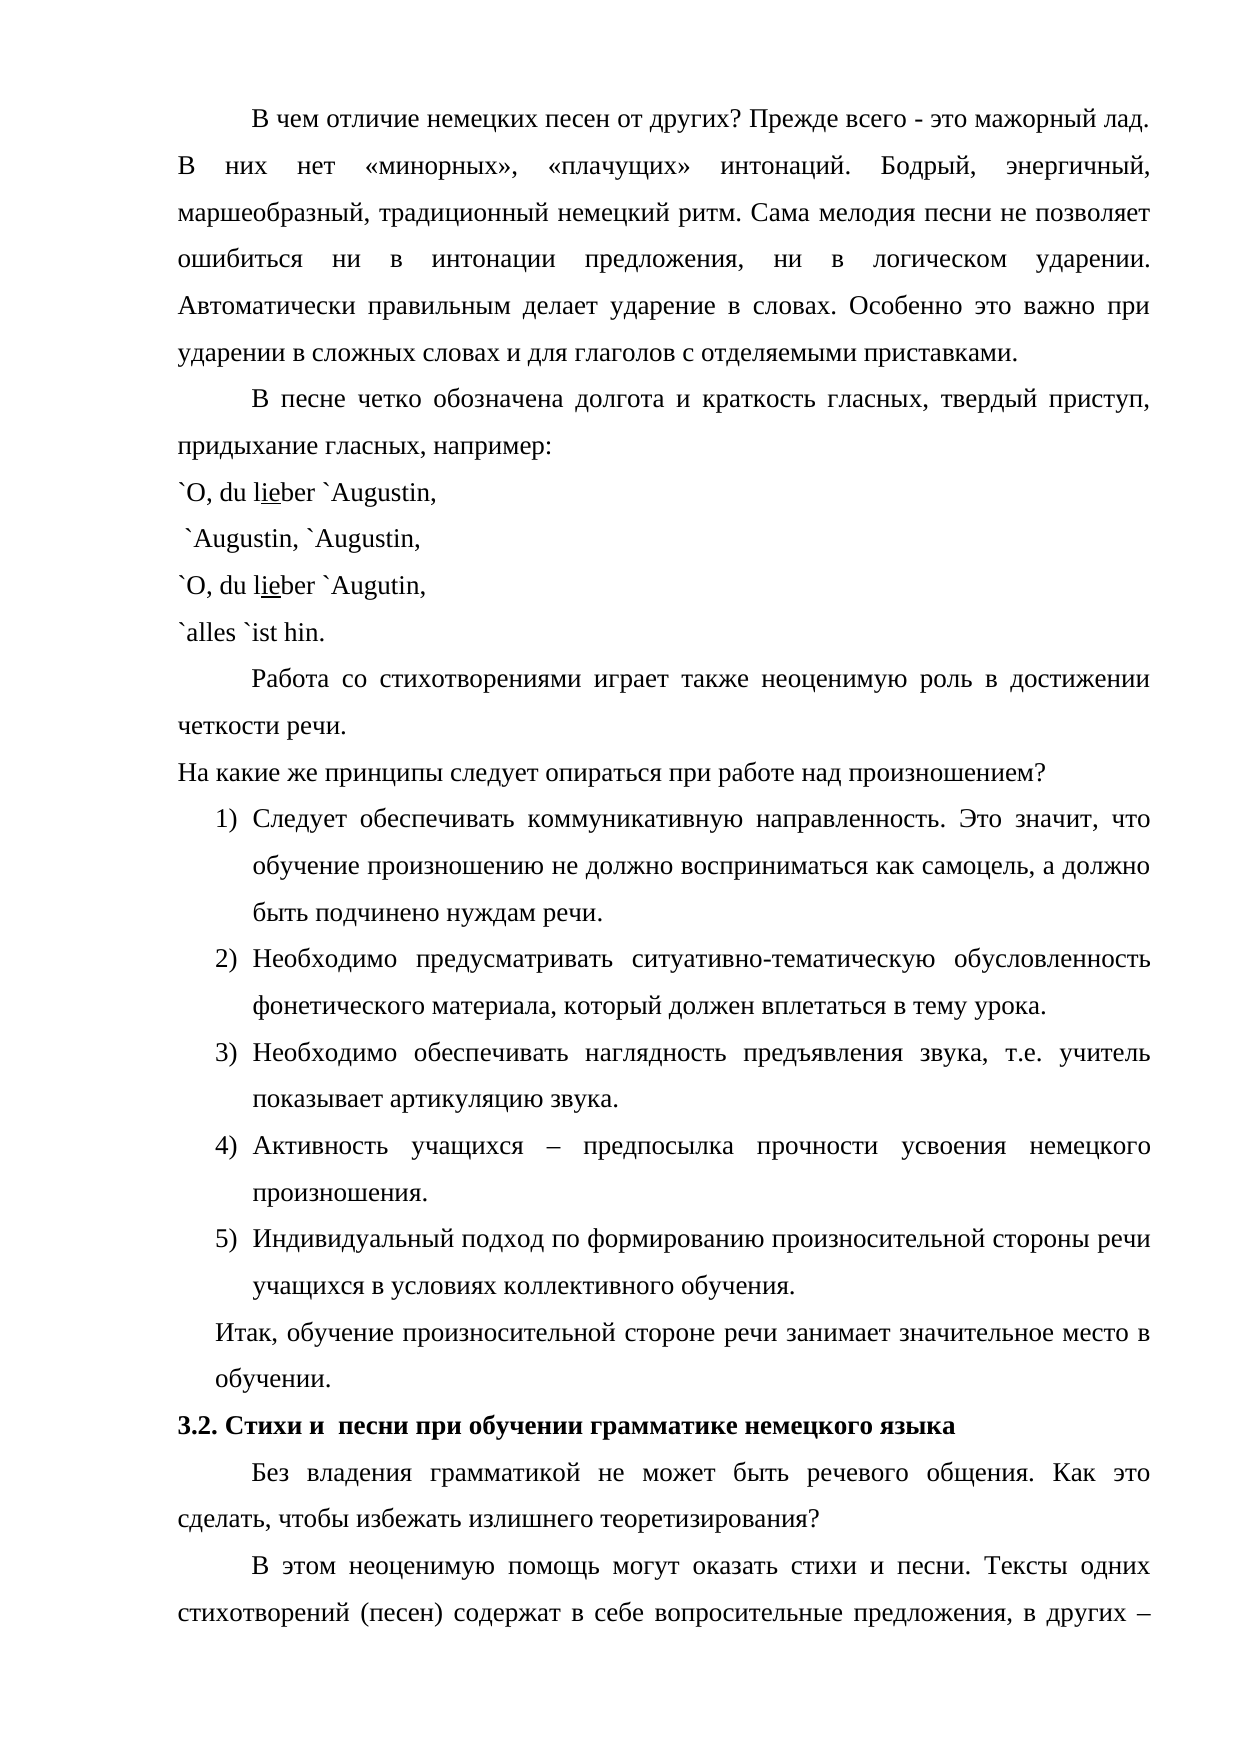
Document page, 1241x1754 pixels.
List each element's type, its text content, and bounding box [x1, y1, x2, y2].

list Необходимо предусматривать ситуативно-тематическую обусловленность фонетического материала, который должен вплетаться в тему урока. [215, 942, 1152, 1020]
list Индивидуальный подход по формированию произносительной стороны речи учащихся в условиях коллективного обучения. [215, 1222, 1152, 1300]
text Без владения грамматикой не может быть речевого общения. Как это сделать, чтобы избежать излишнего теоретизирования? [177, 1456, 1152, 1534]
text В чем отличие немецких песен от других? Прежде всего - это мажорный лад. В них нет «минорных», «плачущих» интонаций. Бодрый, энергичный, маршеобразный, традиционный немецкий ритм. Сама мелодия песни не позволяет ошибиться ни в интонации предложения, ни в логическом ударении. Автоматически правильным делает ударение в словах. Особенно это важно при ударении в сложных словах и для глаголов с отделяемыми приставками. [177, 102, 1152, 367]
text Итак, обучение произносительной стороне речи занимает значительное место в обучении. [215, 1316, 1152, 1394]
text 3.2. Стихи и песни при обучении грамматике немецкого языка [177, 1409, 1152, 1440]
list Активность учащихся – предпосылка прочности усвоения немецкого произношения. [215, 1129, 1152, 1207]
list Необходимо обеспечивать наглядность предъявления звука, т.е. учитель показывает артикуляцию звука. [215, 1036, 1152, 1114]
text На какие же принципы следует опираться при работе над произношением? [177, 756, 1152, 787]
text `O, du lieber `Augustin, [177, 476, 1152, 507]
text Работа со стихотворениями играет также неоценимую роль в достижении четкости речи. [177, 662, 1152, 740]
text `alles `ist hin. [177, 616, 1152, 647]
text `Augustin, `Augustin, [177, 522, 1152, 554]
text `O, du lieber `Augutin, [177, 569, 1152, 600]
list Следует обеспечивать коммуникативную направленность. Это значит, что обучение произношению не должно восприниматься как самоцель, а должно быть подчинено нуждам речи. [215, 802, 1152, 927]
text В песне четко обозначена долгота и краткость гласных, твердый приступ, придыхание гласных, например: [177, 382, 1152, 460]
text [177, 1549, 1152, 1627]
